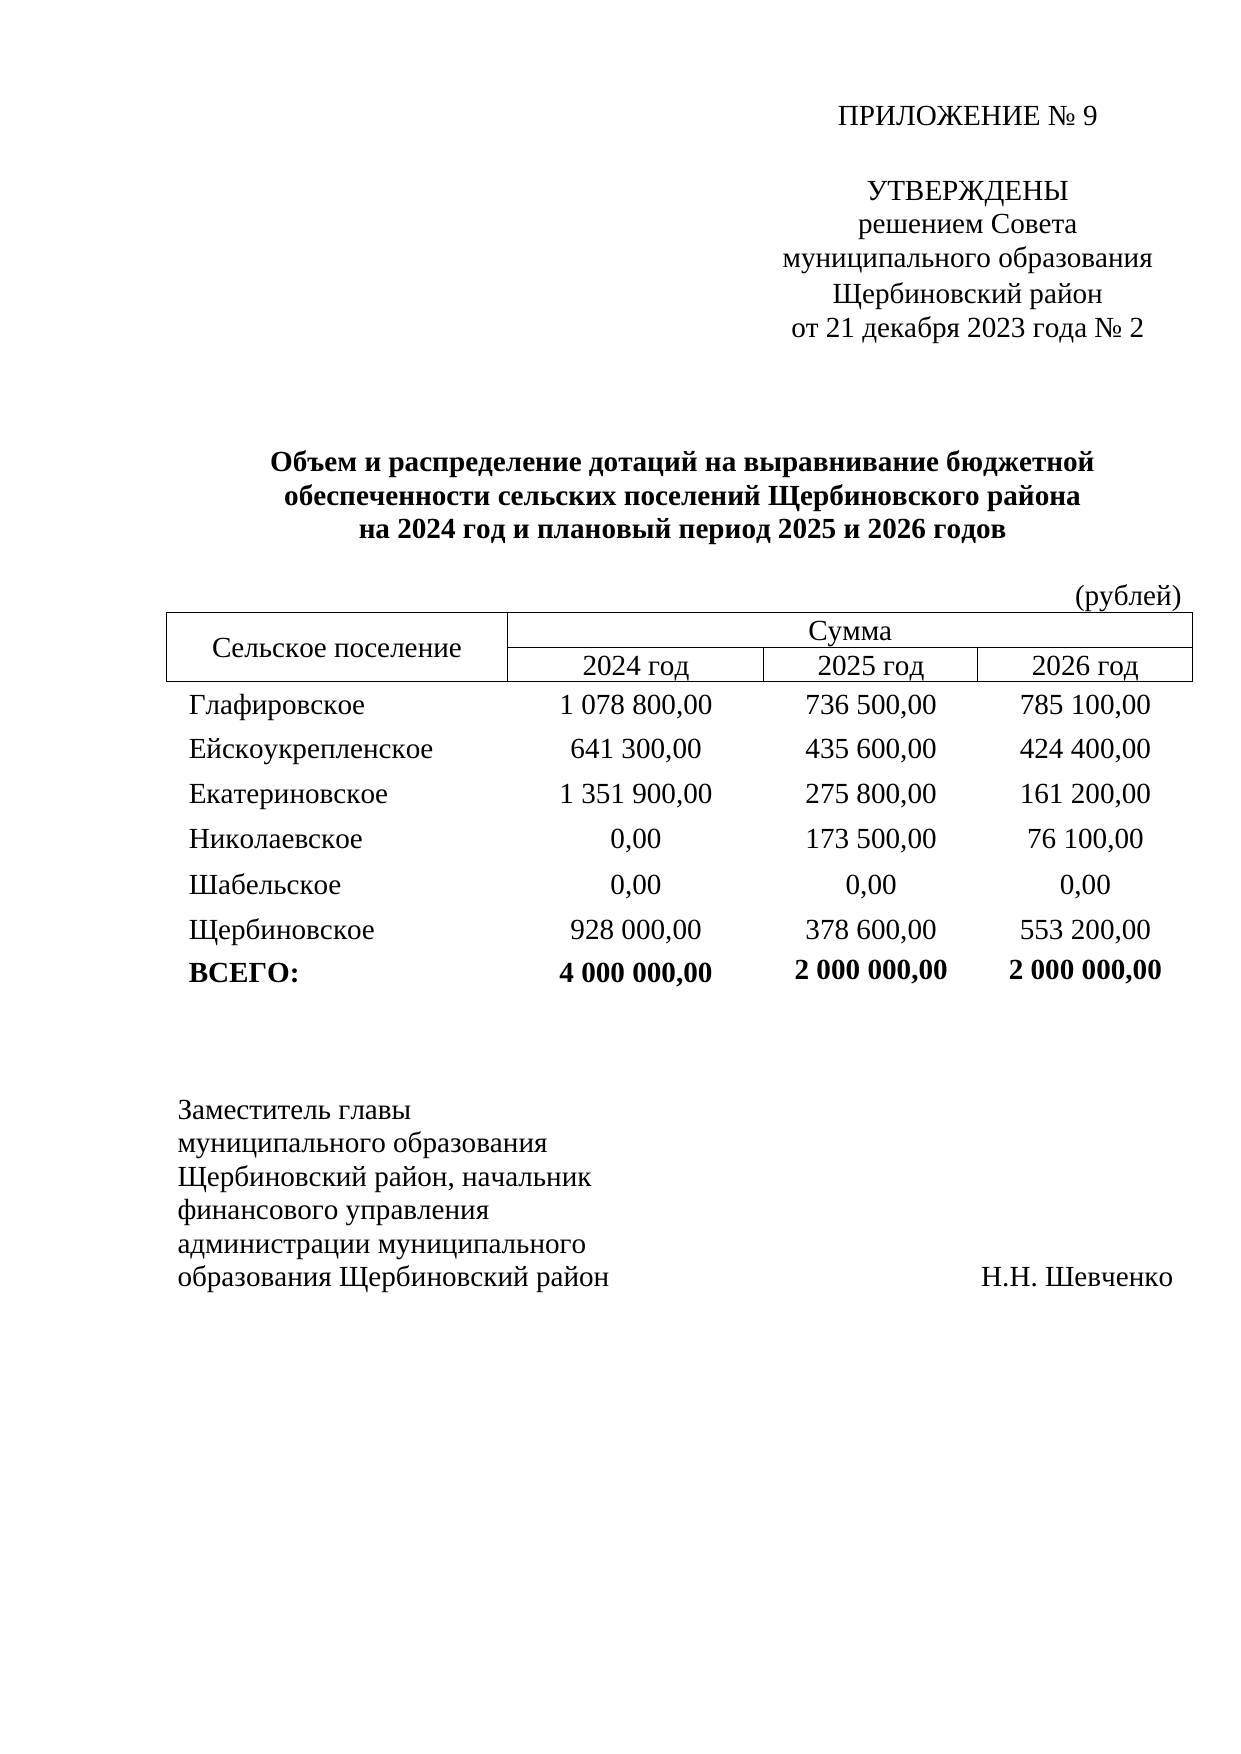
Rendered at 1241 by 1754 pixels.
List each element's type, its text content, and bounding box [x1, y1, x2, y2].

text муниципального образования [177, 1125, 1181, 1159]
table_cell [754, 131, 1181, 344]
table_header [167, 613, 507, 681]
text Щербиновский район, начальник [177, 1159, 1181, 1192]
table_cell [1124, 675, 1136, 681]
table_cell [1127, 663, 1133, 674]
text на 2024 год и плановый период 2025 и 2026 годов [236, 511, 1128, 545]
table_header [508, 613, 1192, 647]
text Объем и распределение дотаций на выравнивание бюджетной обеспеченности сельских поселений Щербиновского района [236, 444, 1128, 511]
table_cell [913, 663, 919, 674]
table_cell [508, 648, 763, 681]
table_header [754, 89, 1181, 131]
text финансового управления [177, 1192, 1181, 1226]
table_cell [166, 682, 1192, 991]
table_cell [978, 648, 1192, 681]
text Заместитель главы [177, 1092, 1181, 1125]
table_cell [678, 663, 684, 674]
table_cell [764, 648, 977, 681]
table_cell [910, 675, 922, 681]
text (рублей) [177, 578, 1181, 612]
text образования Щербиновский район Н.Н. Шевченко [177, 1259, 1181, 1293]
text администрации муниципального [177, 1226, 1181, 1259]
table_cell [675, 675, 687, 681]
